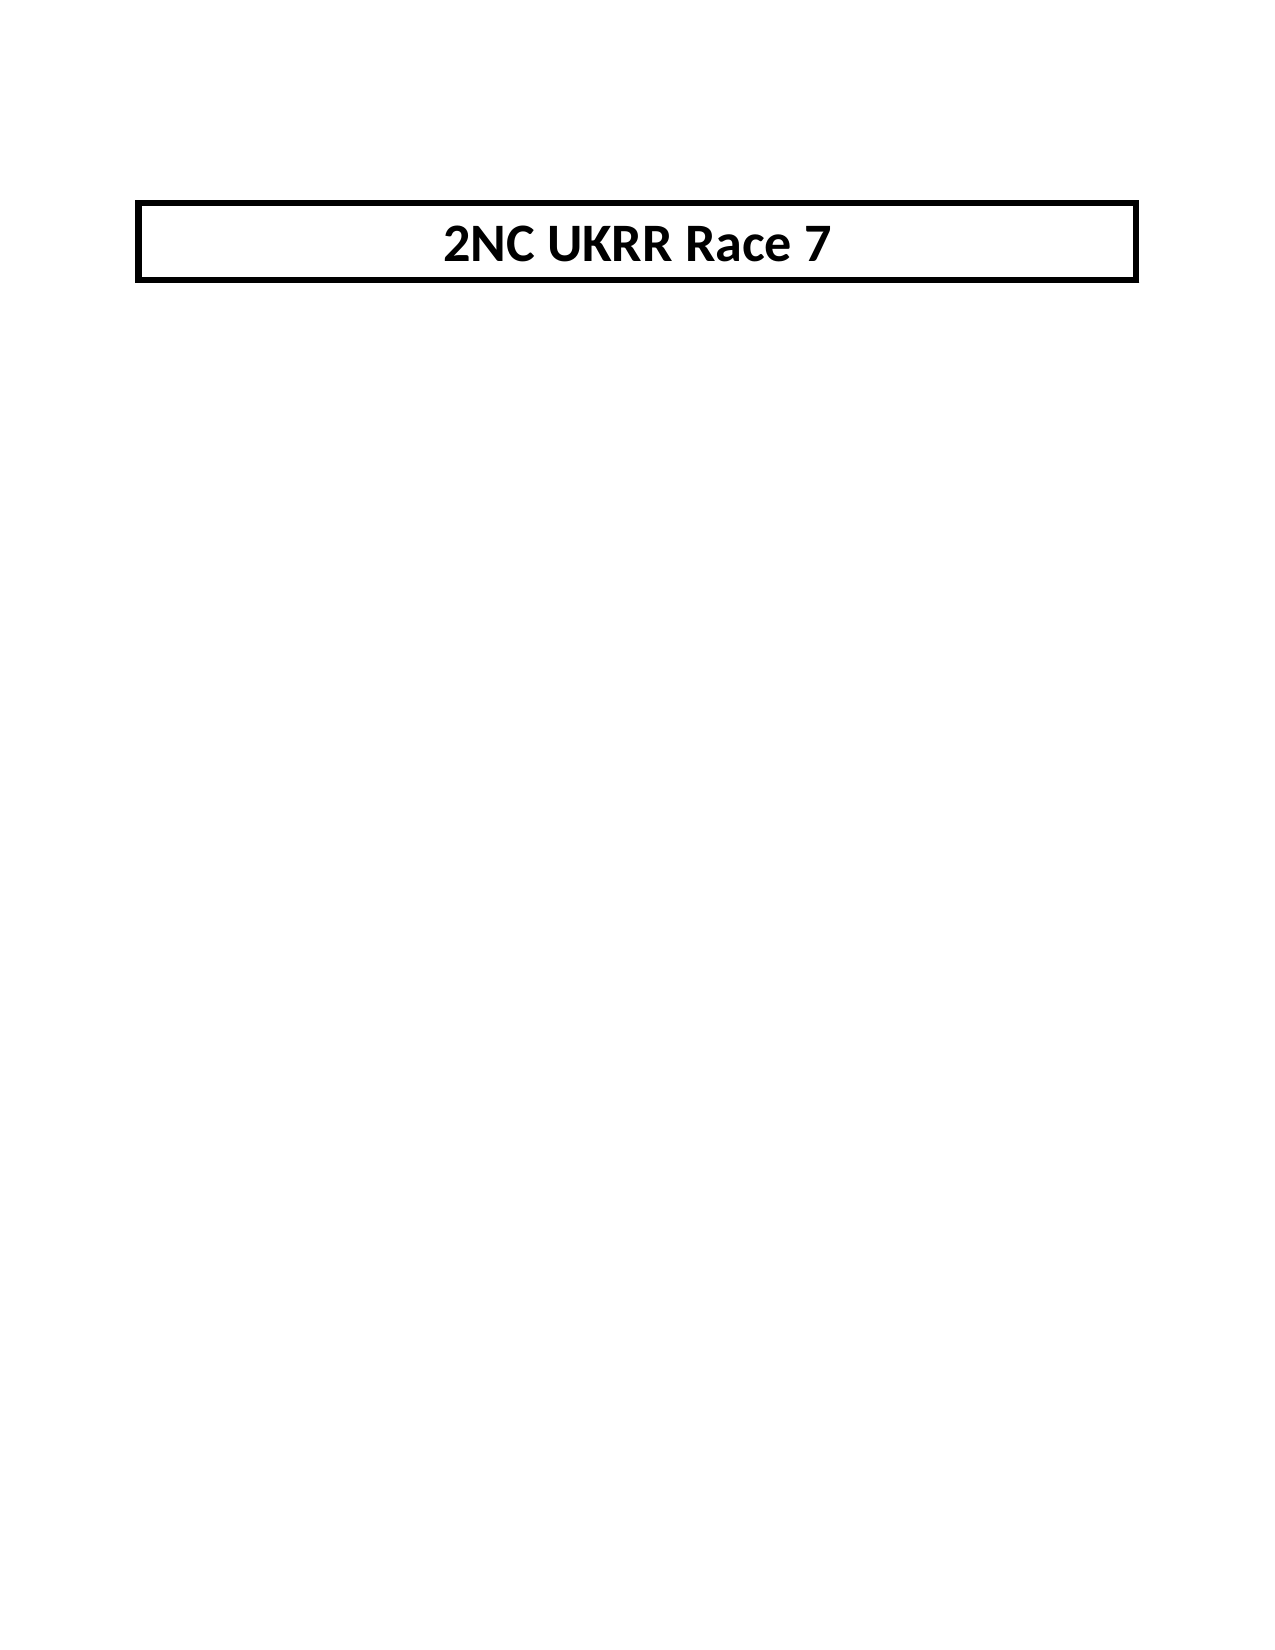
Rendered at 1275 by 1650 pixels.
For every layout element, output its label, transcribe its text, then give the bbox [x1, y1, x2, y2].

subtitle 2NC UKRR Race 7 [142, 206, 1133, 277]
